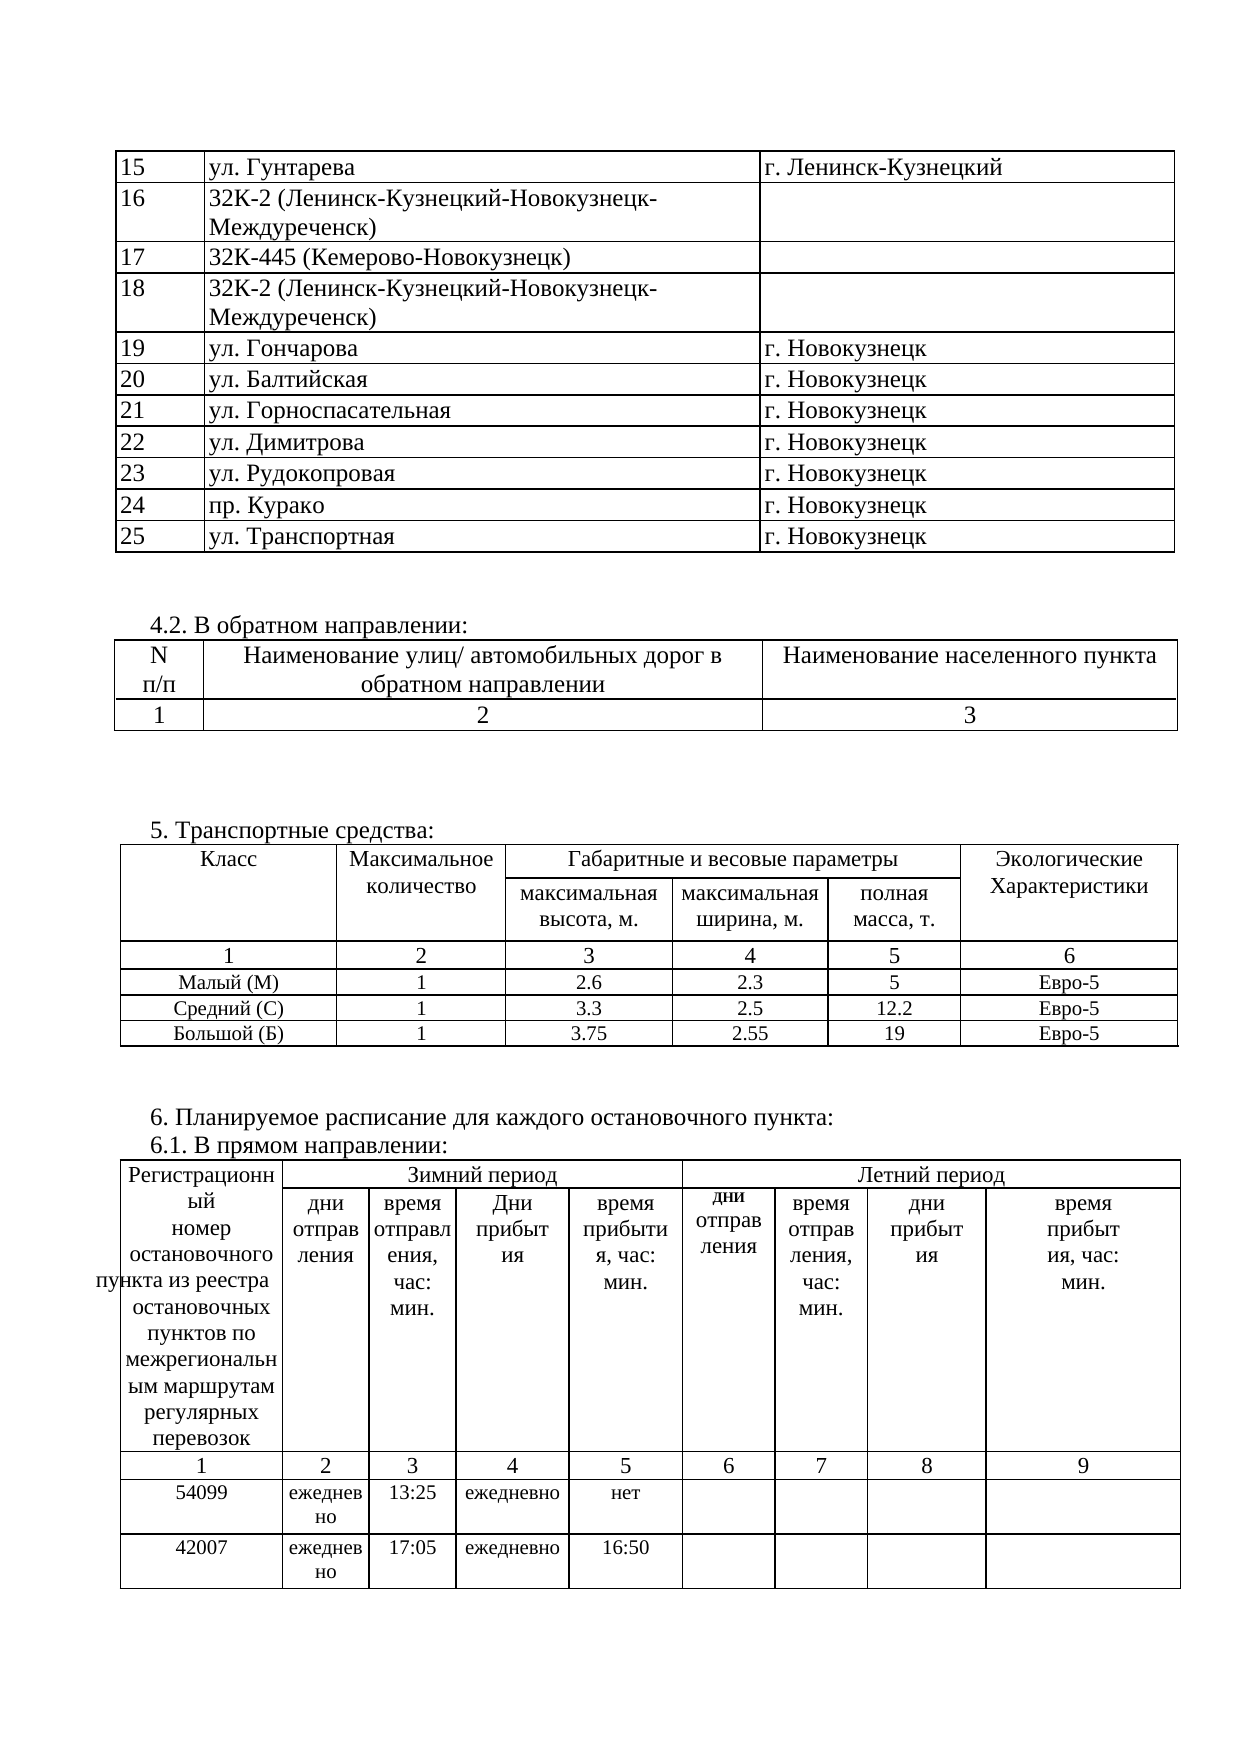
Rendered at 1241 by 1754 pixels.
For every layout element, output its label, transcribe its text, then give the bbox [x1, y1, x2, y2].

text 5. Транспортные средства: [150, 815, 1090, 844]
table_cell [776, 1480, 867, 1533]
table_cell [761, 152, 1174, 181]
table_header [121, 1161, 282, 1451]
table_cell г. Новокузнецк [761, 364, 1174, 394]
table_cell 3.3 [506, 996, 672, 1019]
table_cell ул. Горноспасательная [205, 396, 759, 425]
table_cell 16 [117, 183, 204, 241]
table_header Габаритные и весовые параметры [506, 845, 960, 877]
table_cell Евро-5 [961, 970, 1177, 994]
table_cell 2 [283, 1452, 368, 1479]
table_cell 1 [115, 699, 203, 729]
table_cell ежедневно [283, 1480, 368, 1533]
table_cell 19 [829, 1021, 960, 1045]
table_cell ул. Рудокопровая [205, 458, 759, 488]
table_cell 5 [570, 1452, 682, 1479]
table_header N п/п [115, 641, 203, 698]
table_cell Дни прибыт ия [457, 1189, 568, 1451]
table_cell ежедневно [283, 1535, 368, 1587]
table_cell 3.75 [506, 1021, 672, 1045]
table_cell [868, 1535, 985, 1587]
table_cell 6 [961, 942, 1177, 968]
table_cell ежедневно [457, 1535, 568, 1587]
table_cell время прибыти я, час: мин. [570, 1189, 682, 1451]
table_cell г. Новокузнецк [761, 427, 1174, 457]
table_cell 16:50 [570, 1535, 682, 1587]
table_cell пр. Курако [205, 490, 759, 520]
table_cell [683, 1535, 774, 1587]
table_cell полная масса, т. [829, 879, 960, 940]
table_cell ул. Гунтарева [205, 152, 759, 181]
table_cell 8 [868, 1452, 985, 1479]
table_cell 23 [117, 458, 204, 488]
table_cell дни прибыт ия [868, 1189, 985, 1451]
table_cell 2.3 [673, 970, 827, 994]
table_cell 32К-445 (Кемерово-Новокузнецк) [205, 242, 759, 272]
table_cell 21 [117, 396, 204, 425]
table_cell [776, 1535, 867, 1587]
table_cell г. Новокузнецк [761, 521, 1174, 551]
text 4.2. В обратном направлении: [150, 610, 1090, 639]
table_cell 4 [673, 942, 827, 968]
table_cell [987, 1480, 1180, 1533]
table_cell [761, 183, 1174, 241]
table_cell Малый (М) [121, 970, 336, 994]
table_cell 15 [117, 152, 204, 181]
table_cell нет [570, 1480, 682, 1533]
text 6.1. В прямом направлении: [150, 1131, 1090, 1159]
table_cell 42007 [121, 1535, 282, 1587]
table_cell 1 [121, 942, 336, 968]
table_cell 54099 [121, 1480, 282, 1533]
table_header Зимний период [283, 1161, 682, 1187]
table_header Экологические Характеристики [961, 845, 1177, 940]
table_cell 1 [337, 996, 505, 1019]
table_cell 17 [117, 242, 204, 272]
table_cell 4 [457, 1452, 568, 1479]
table_cell ул. Димитрова [205, 427, 759, 457]
table_cell 20 [117, 364, 204, 394]
table_cell [761, 242, 1174, 272]
table_cell максимальная ширина, м. [673, 879, 827, 940]
table_cell 3 [763, 698, 1177, 729]
table_cell 1 [121, 1452, 282, 1479]
table_cell 2 [204, 700, 762, 729]
table_cell Евро-5 [961, 996, 1177, 1019]
table_cell 2.5 [673, 996, 827, 1019]
table_cell 18 [117, 274, 204, 331]
table_cell 17:05 [370, 1535, 455, 1587]
table_cell Большой (Б) [121, 1021, 336, 1045]
table_header Класс [121, 845, 336, 940]
table_cell 7 [776, 1452, 867, 1479]
table_cell максимальная высота, м. [506, 879, 672, 940]
table_cell 5 [829, 970, 960, 994]
table_cell [761, 274, 1174, 331]
table_header Наименование населенного пункта [763, 641, 1177, 698]
table_cell ежедневно [457, 1480, 568, 1533]
table_cell 6 [683, 1452, 774, 1479]
table_cell 19 [117, 333, 204, 362]
table_cell 2.55 [673, 1021, 827, 1045]
table_cell [868, 1480, 985, 1533]
table_cell г. Новокузнецк [761, 396, 1174, 425]
table_cell [987, 1535, 1180, 1587]
table_cell 9 [987, 1452, 1180, 1479]
table_cell 5 [829, 942, 960, 968]
table_cell Евро-5 [961, 1021, 1177, 1045]
table_cell 2 [337, 942, 505, 968]
table_cell 3 [506, 942, 672, 968]
table_cell 24 [117, 490, 204, 520]
table_cell г. Новокузнецк [761, 490, 1174, 520]
table_cell Средний (С) [121, 996, 336, 1019]
table_cell ул. Транспортная [205, 521, 759, 551]
table_cell г. Новокузнецк [761, 458, 1174, 488]
table_cell 1 [337, 970, 505, 994]
table_cell 25 [117, 521, 204, 551]
table_cell 2.6 [506, 970, 672, 994]
table_cell дни отправ ления [283, 1189, 368, 1451]
table_cell ул. Балтийская [205, 364, 759, 394]
text 6. Планируемое расписание для каждого остановочного пункта: [150, 1102, 1090, 1131]
table_cell время прибыт ия, час: мин. [987, 1189, 1180, 1451]
table_cell 3 [370, 1452, 455, 1479]
table_header Максимальное количество [337, 845, 505, 940]
table_header Наименование улиц/ автомобильных дорог в обратном направлении [204, 641, 762, 698]
table_cell ул. Гончарова [205, 333, 759, 362]
table_cell 22 [117, 427, 204, 457]
table_cell время отправл ения, час: мин. [370, 1189, 455, 1451]
table_cell 32К-2 (Ленинск-Кузнецкий-Новокузнецк-Междуреченск) [205, 274, 759, 331]
table_header Летний период [683, 1161, 1180, 1187]
table_cell 1 [337, 1021, 505, 1045]
table_cell г. Новокузнецк [761, 333, 1174, 362]
table_cell [683, 1480, 774, 1533]
table_cell 32К-2 (Ленинск-Кузнецкий-Новокузнецк-Междуреченск) [205, 183, 759, 241]
table_cell 12.2 [829, 996, 960, 1019]
table_cell ДНИ отправ ления [683, 1189, 774, 1451]
table_cell время отправ ления, час: мин. [776, 1189, 867, 1451]
table_cell 13:25 [370, 1480, 455, 1533]
